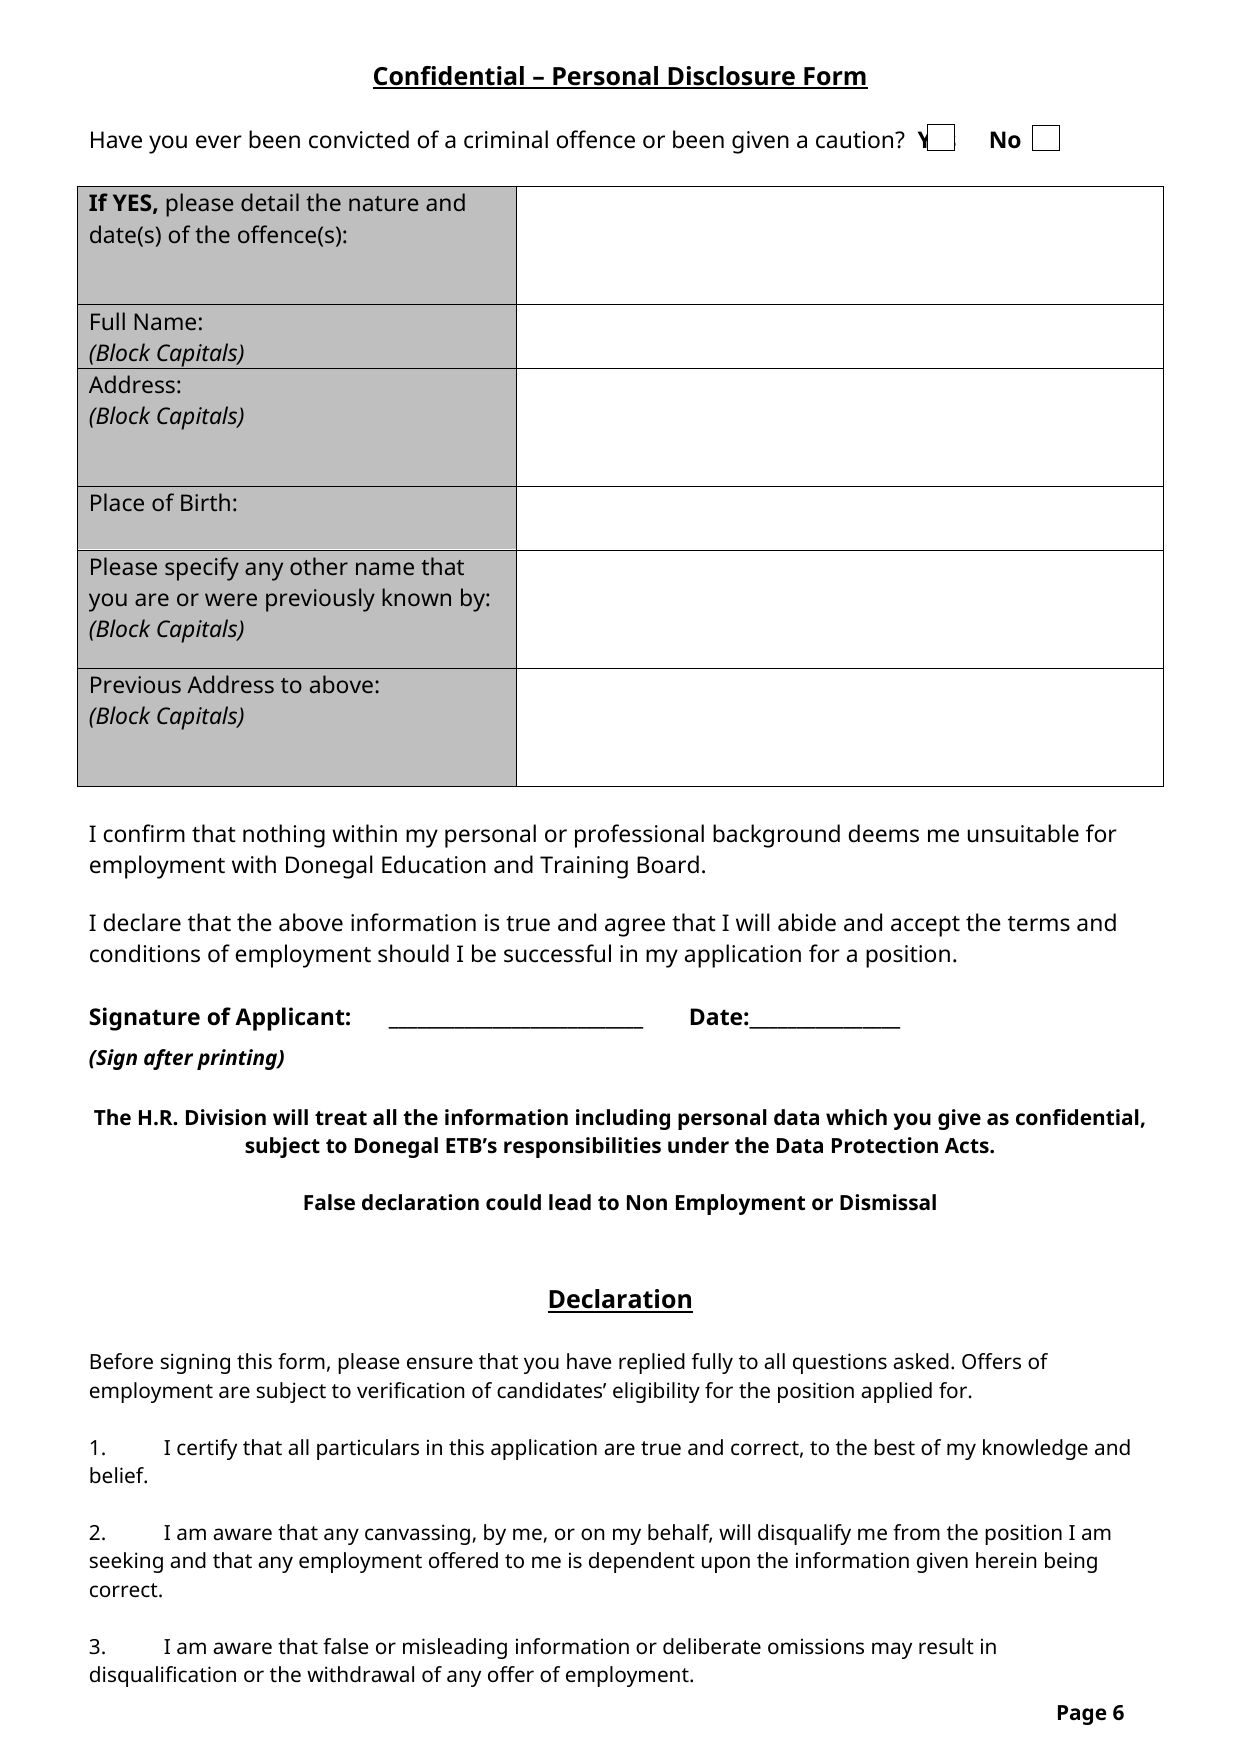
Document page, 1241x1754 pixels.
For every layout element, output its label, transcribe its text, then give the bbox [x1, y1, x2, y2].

table_header [517, 187, 1163, 304]
table_cell [517, 669, 1163, 786]
table_cell Previous Address to above: (Block Capitals) [78, 669, 516, 786]
table_cell [517, 551, 1163, 668]
text The H.R. Division will treat all the information including personal data which you give as confidential, subject to Donegal ETB’s responsibilities under the Data Protection Acts. [89, 1103, 1152, 1160]
table_cell [517, 369, 1163, 486]
text Declaration [89, 1282, 1152, 1316]
text I declare that the above information is true and agree that I will abide and accept the terms and conditions of employment should I be successful in my application for a position. [89, 907, 1152, 969]
text I confirm that nothing within my personal or professional background deems me unsuitable for employment with Donegal Education and Training Board. [89, 818, 1152, 881]
text (Sign after printing) [89, 1043, 1152, 1072]
text False declaration could lead to Non Employment or Dismissal [89, 1188, 1152, 1217]
table_cell Full Name: (Block Capitals) [78, 305, 516, 368]
text Have you ever been convicted of a criminal offence or been given a caution? Yes No [89, 124, 1152, 155]
table_cell Please specify any other name that you are or were previously known by: (Block Capitals) [78, 551, 516, 668]
subtitle Signature of Applicant: ___________________________ Date:________________ [89, 1001, 1152, 1032]
table_cell [517, 305, 1163, 368]
table_cell Address: (Block Capitals) [78, 369, 516, 486]
text 1. I certify that all particulars in this application are true and correct, to the best of my knowledge and belief. [89, 1433, 1152, 1489]
text 3. I am aware that false or misleading information or deliberate omissions may result in disqualification or the withdrawal of any offer of employment. [89, 1632, 1152, 1689]
table_header If YES, please detail the nature and date(s) of the offence(s): [78, 187, 516, 304]
text 2. I am aware that any canvassing, by me, or on my behalf, will disqualify me from the position I am seeking and that any employment offered to me is dependent upon the information given herein being correct. [89, 1518, 1152, 1603]
table_cell [517, 487, 1163, 549]
table_cell Place of Birth: [78, 487, 516, 549]
text Before signing this form, please ensure that you have replied fully to all questions asked. Offers of employment are subject to verification of candidates’ eligibility for the position applied for. [89, 1347, 1152, 1404]
text Confidential – Personal Disclosure Form [89, 58, 1152, 92]
